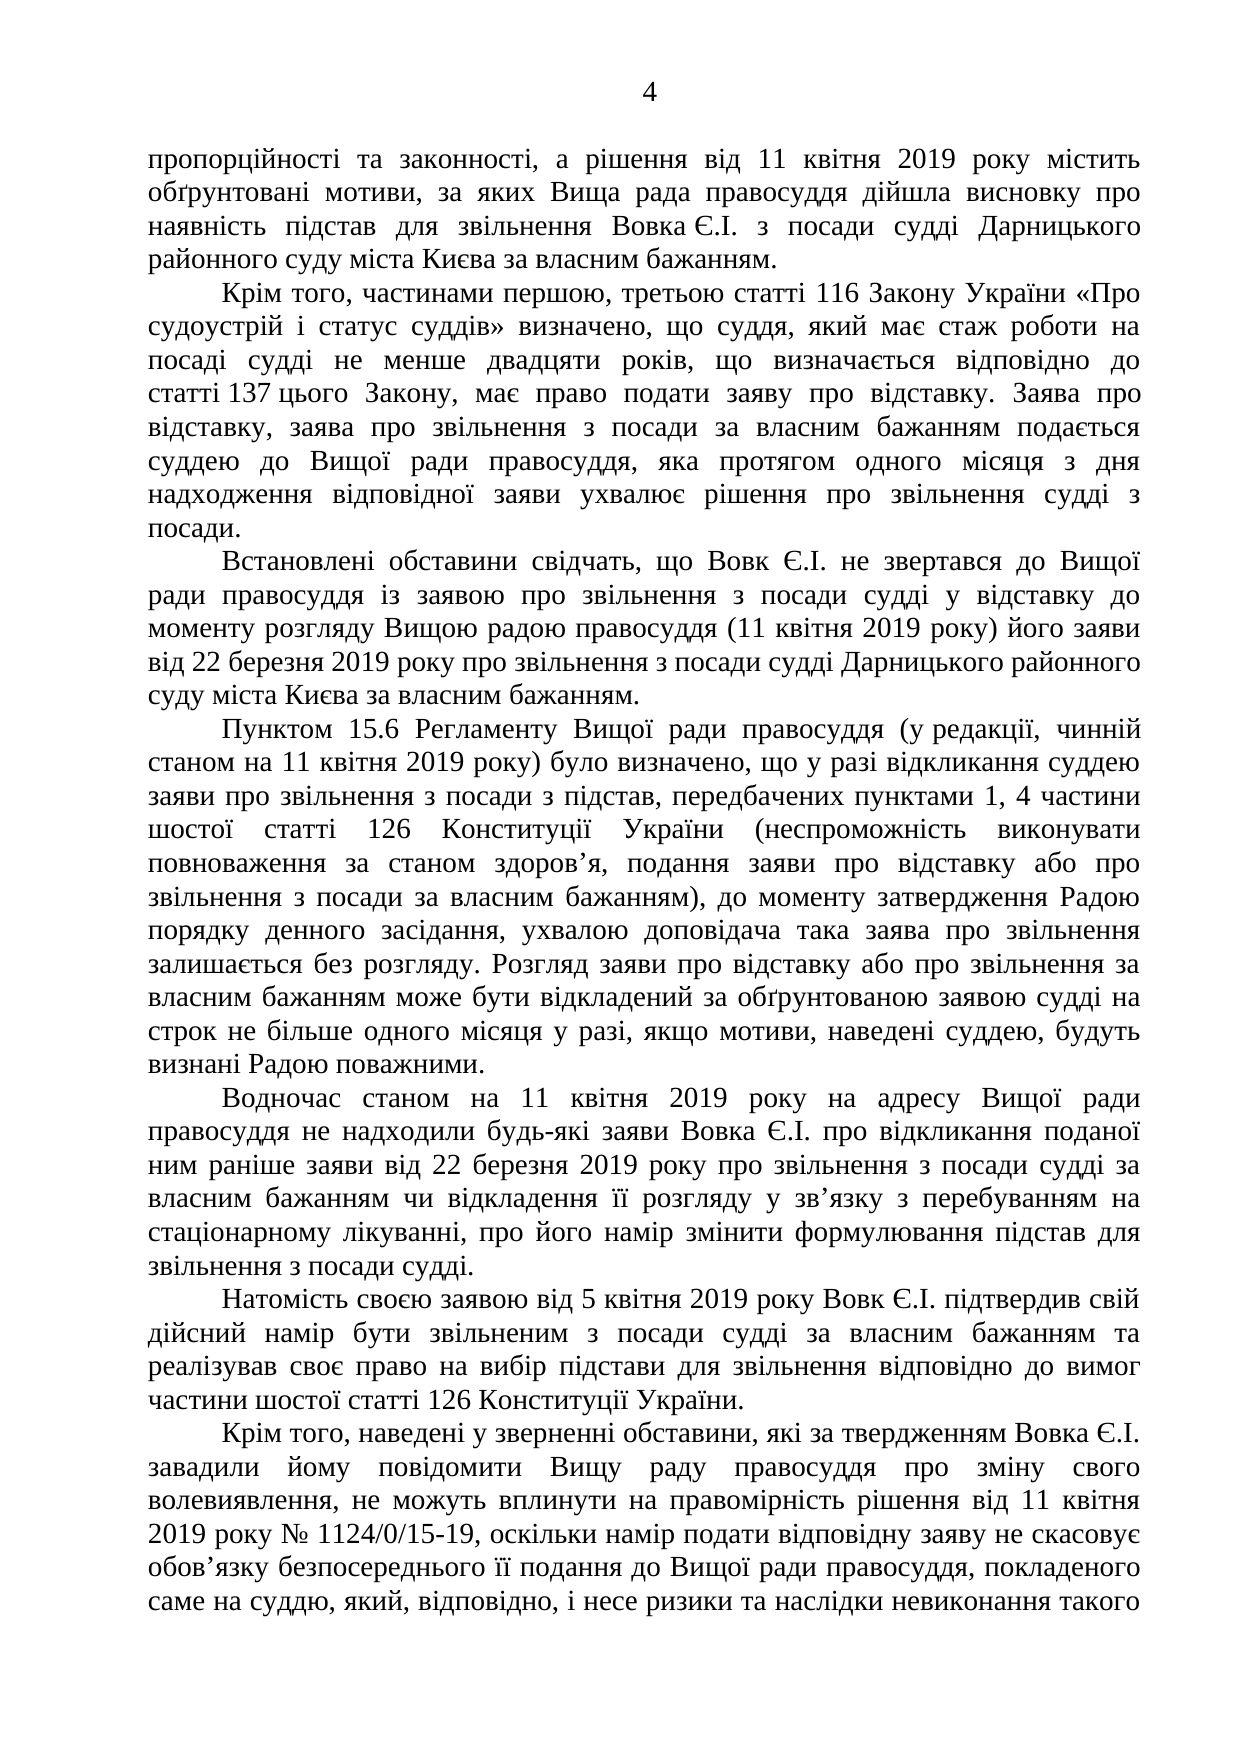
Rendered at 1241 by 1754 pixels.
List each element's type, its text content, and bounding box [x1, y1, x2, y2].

text Встановлені обставини свідчать, що Вовк Є.І. не звертався до Вищої ради правосуддя із заявою про звільнення з посади судді у відставку до моменту розгляду Вищою радою правосуддя (11 квітня 2019 року) його заяви від 22 березня 2019 року про звільнення з посади судді Дарницького районного суду міста Києва за власним бажанням. [148, 543, 1141, 711]
text Пунктом 15.6 Регламенту Вищої ради правосуддя (у редакції, чинній станом на 11 квітня 2019 року) було визначено, що у разі відкликання суддею заяви про звільнення з посади з підстав, передбачених пунктами 1, 4 частини шостої статті 126 Конституції України (неспроможність виконувати повноваження за станом здоров’я, подання заяви про відставку або про звільнення з посади за власним бажанням), до моменту затвердження Радою порядку денного засідання, ухвалою доповідача така заява про звільнення залишається без розгляду. Розгляд заяви про відставку або про звільнення за власним бажанням може бути відкладений за обґрунтованою заявою судді на строк не більше одного місяця у разі, якщо мотиви, наведені суддею, будуть визнані Радою поважними. [148, 711, 1141, 1080]
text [148, 141, 1141, 275]
text Крім того, частинами першою, третьою статті 116 Закону України «Про судоустрій і статус суддів» визначено, що суддя, який має стаж роботи на посаді судді не менше двадцяти років, що визначається відповідно до статті 137 цього Закону, має право подати заяву про відставку. Заява про відставку, заява про звільнення з посади за власним бажанням подається суддею до Вищої ради правосуддя, яка протягом одного місяця з дня надходження відповідної заяви ухвалює рішення про звільнення судді з посади. [148, 275, 1141, 543]
text Натомість своєю заявою від 5 квітня 2019 року Вовк Є.І. підтвердив свій дійсний намір бути звільненим з посади судді за власним бажанням та реалізував своє право на вибір підстави для звільнення відповідно до вимог частини шостої статті 126 Конституції України. [148, 1281, 1141, 1415]
text Водночас станом на 11 квітня 2019 року на адресу Вищої ради правосуддя не надходили будь-які заяви Вовка Є.І. про відкликання поданої ним раніше заяви від 22 березня 2019 року про звільнення з посади судді за власним бажанням чи відкладення її розгляду у зв’язку з перебуванням на стаціонарному лікуванні, про його намір змінити формулювання підстав для звільнення з посади судді. [148, 1080, 1141, 1281]
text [148, 1415, 1141, 1617]
